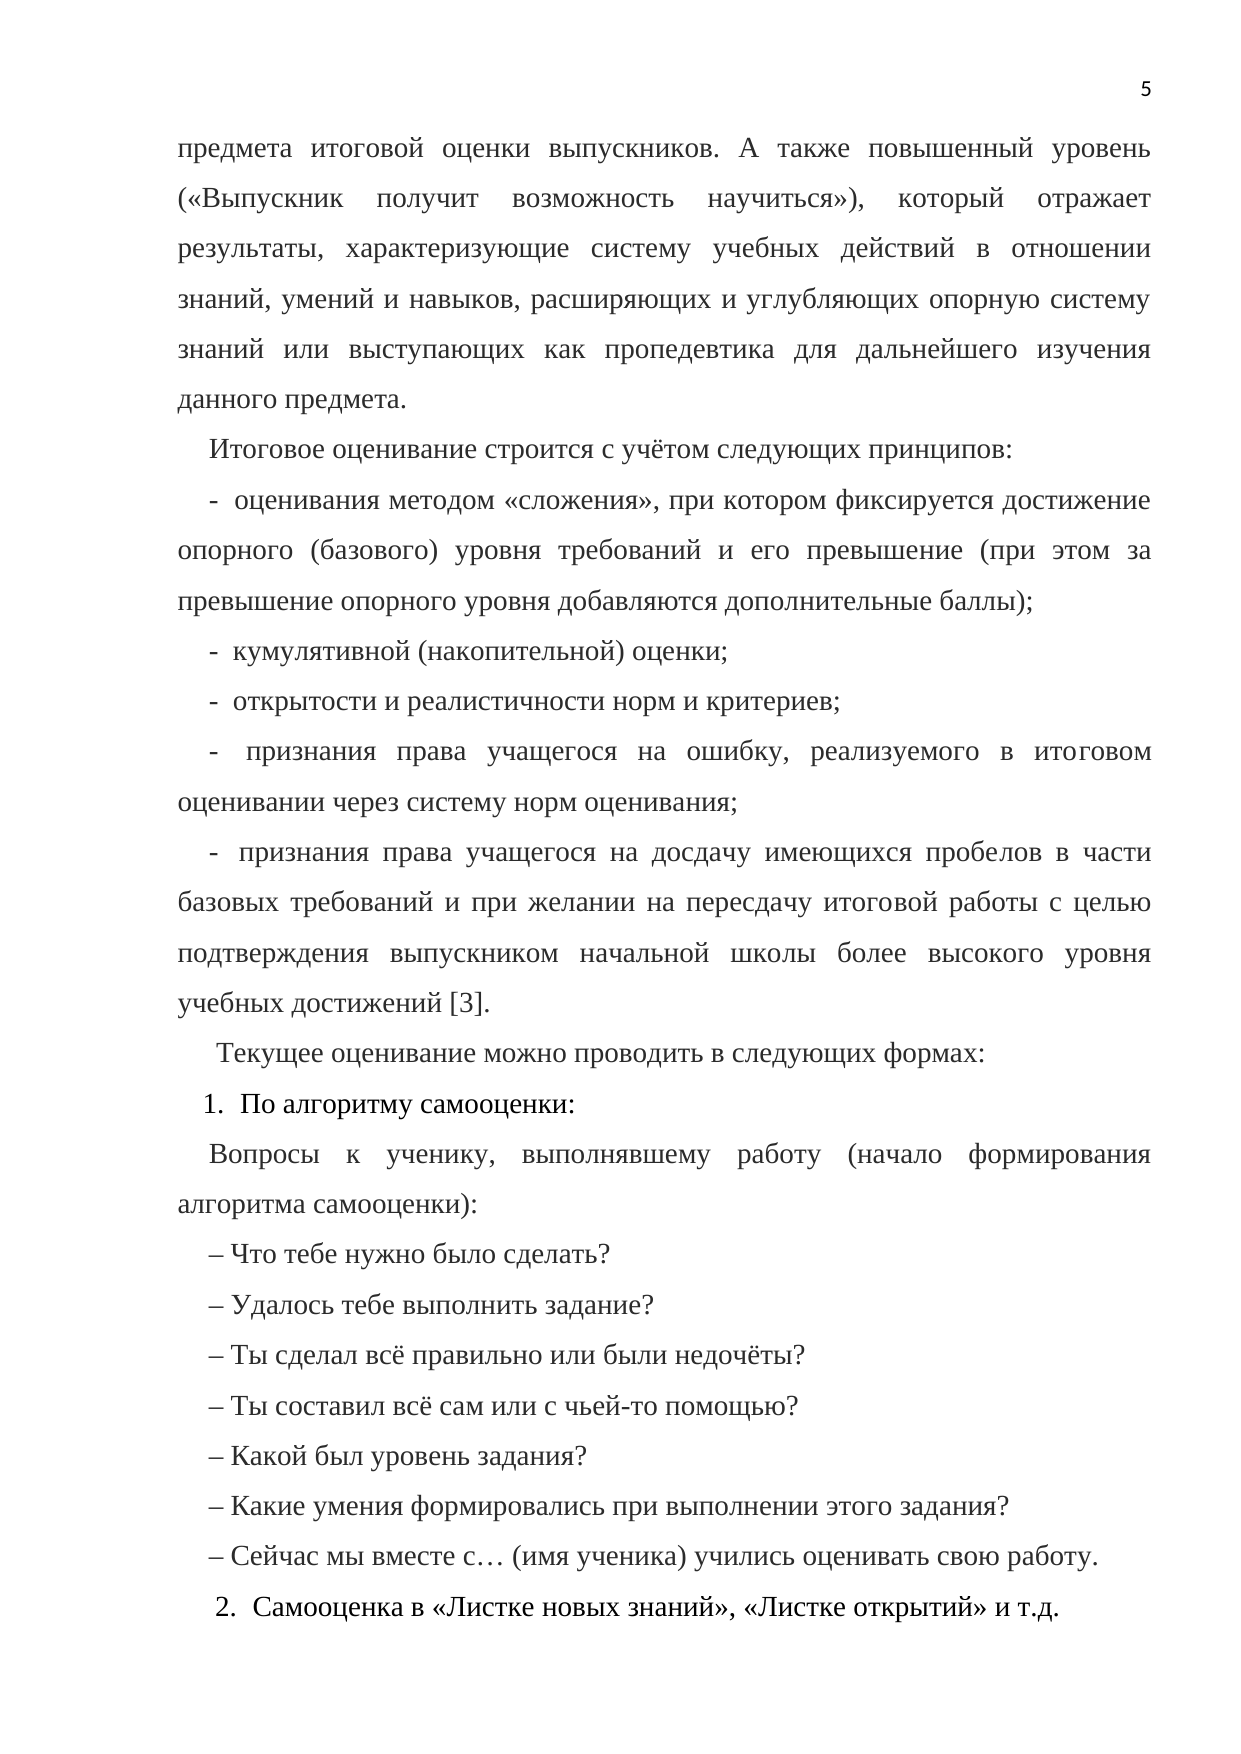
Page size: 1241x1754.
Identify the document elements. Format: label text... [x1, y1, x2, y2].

text Итоговое оценивание строится с учётом следующих принципов: [177, 432, 1152, 465]
text – Какие умения формировались при выполнении этого задания? [177, 1488, 1152, 1522]
text – Что тебе нужно было сделать? [177, 1237, 1152, 1270]
text - признания права учащегося на ошибку, реализуемого в итоговом оценивании через систему норм оценивания; [177, 733, 1152, 817]
text - открытости и реалистичности норм и критериев; [177, 683, 1152, 717]
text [177, 130, 1152, 415]
text - признания права учащегося на досдачу имеющихся пробелов в части базовых требований и при желании на пересдачу итоговой работы с целью подтверждения выпускником начальной школы более высокого уровня учебных достижений [3]. [177, 834, 1152, 1019]
text – Сейчас мы вместе с… (имя ученика) учились оценивать свою работу. [177, 1538, 1152, 1572]
text – Ты сделал всё правильно или были недочёты? [177, 1337, 1152, 1371]
list Самооценка в «Листке новых знаний», «Листке открытий» и т.д. [215, 1589, 1152, 1622]
list По алгоритму самооценки: [202, 1086, 1152, 1119]
text Текущее оценивание можно проводить в следующих формах: [177, 1035, 1152, 1069]
text - оценивания методом «сложения», при котором фиксируется достижение опорного (базового) уровня требований и его превышение (при этом за превышение опорного уровня добавляются дополнительные баллы); [177, 482, 1152, 616]
text - кумулятивной (накопительной) оценки; [177, 633, 1152, 666]
text – Ты составил всё сам или с чьей-то помощью? [177, 1388, 1152, 1421]
text Вопросы к ученику, выполнявшему работу (начало формирования алгоритма самооценки): [177, 1136, 1152, 1220]
text – Удалось тебе выполнить задание? [177, 1287, 1152, 1321]
text – Какой был уровень задания? [177, 1438, 1152, 1471]
